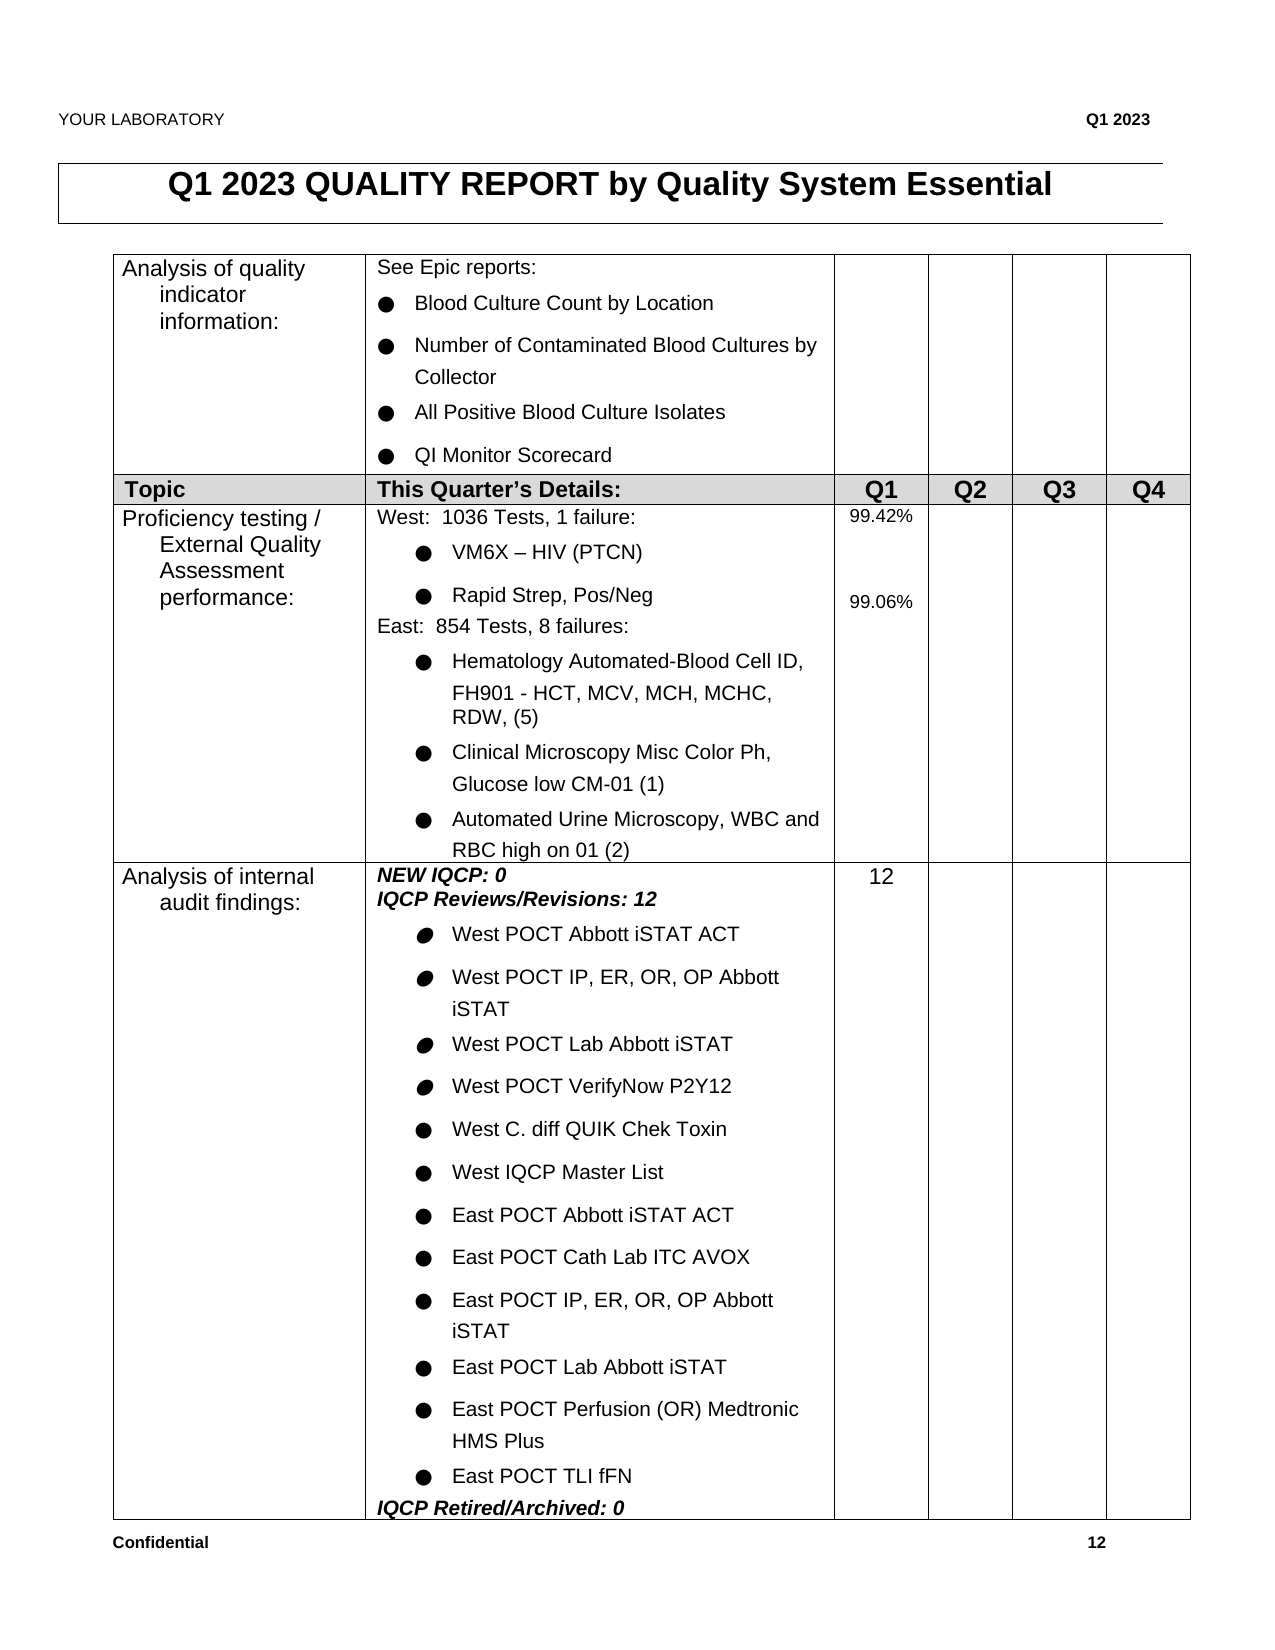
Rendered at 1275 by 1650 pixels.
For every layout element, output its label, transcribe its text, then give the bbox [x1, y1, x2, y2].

table_cell Analysis of internal audit findings: [114, 863, 365, 1519]
table_cell [1107, 505, 1190, 862]
table_cell Q1 [835, 475, 928, 504]
table_cell [1013, 255, 1106, 474]
table_cell 99.42% 99.06% [835, 505, 928, 862]
table_cell Q2 [929, 475, 1012, 504]
table_cell West: 1036 Tests, 1 failure: VM6X – HIV (PTCN) Rapid Strep, Pos/Neg East: 854 Tests, 8 failures: Hematology Automated-Blood Cell ID, FH901 - HCT, MCV, MCH, MCHC, RDW, (5) Clinical Microscopy Misc Color Ph, Glucose low CM-01 (1) Automated Urine Microscopy, WBC and RBC high on 01 (2) [366, 505, 834, 862]
table_cell Topic [114, 475, 365, 504]
table_cell [1107, 863, 1190, 1519]
table_cell [929, 863, 1012, 1519]
table_cell This Quarter’s Details: [366, 475, 834, 504]
table_cell Analysis of quality indicator information: [114, 255, 365, 474]
table_cell [1107, 255, 1190, 474]
table_cell Q4 [1107, 475, 1190, 504]
table_cell [929, 255, 1012, 474]
table_cell [929, 505, 1012, 862]
table_cell Proficiency testing / External Quality Assessment performance: [114, 505, 365, 862]
table_cell [1013, 505, 1106, 862]
table_cell NEW IQCP: 0 IQCP Reviews/Revisions: 12 West POCT Abbott iSTAT ACT West POCT IP, ER, OR, OP Abbott iSTAT West POCT Lab Abbott iSTAT West POCT VerifyNow P2Y12 West C. diff QUIK Chek Toxin West IQCP Master List East POCT Abbott iSTAT ACT East POCT Cath Lab ITC AVOX East POCT IP, ER, OR, OP Abbott iSTAT East POCT Lab Abbott iSTAT East POCT Perfusion (OR) Medtronic HMS Plus East POCT TLI fFN IQCP Retired/Archived: 0 [366, 863, 834, 1519]
table_cell 12 [835, 863, 928, 1519]
table_cell [1013, 863, 1106, 1519]
table_cell Q3 [1013, 475, 1106, 504]
table_cell [835, 255, 928, 474]
table_cell See Epic reports: Blood Culture Count by Location Number of Contaminated Blood Cultures by Collector All Positive Blood Culture Isolates QI Monitor Scorecard [366, 255, 834, 474]
